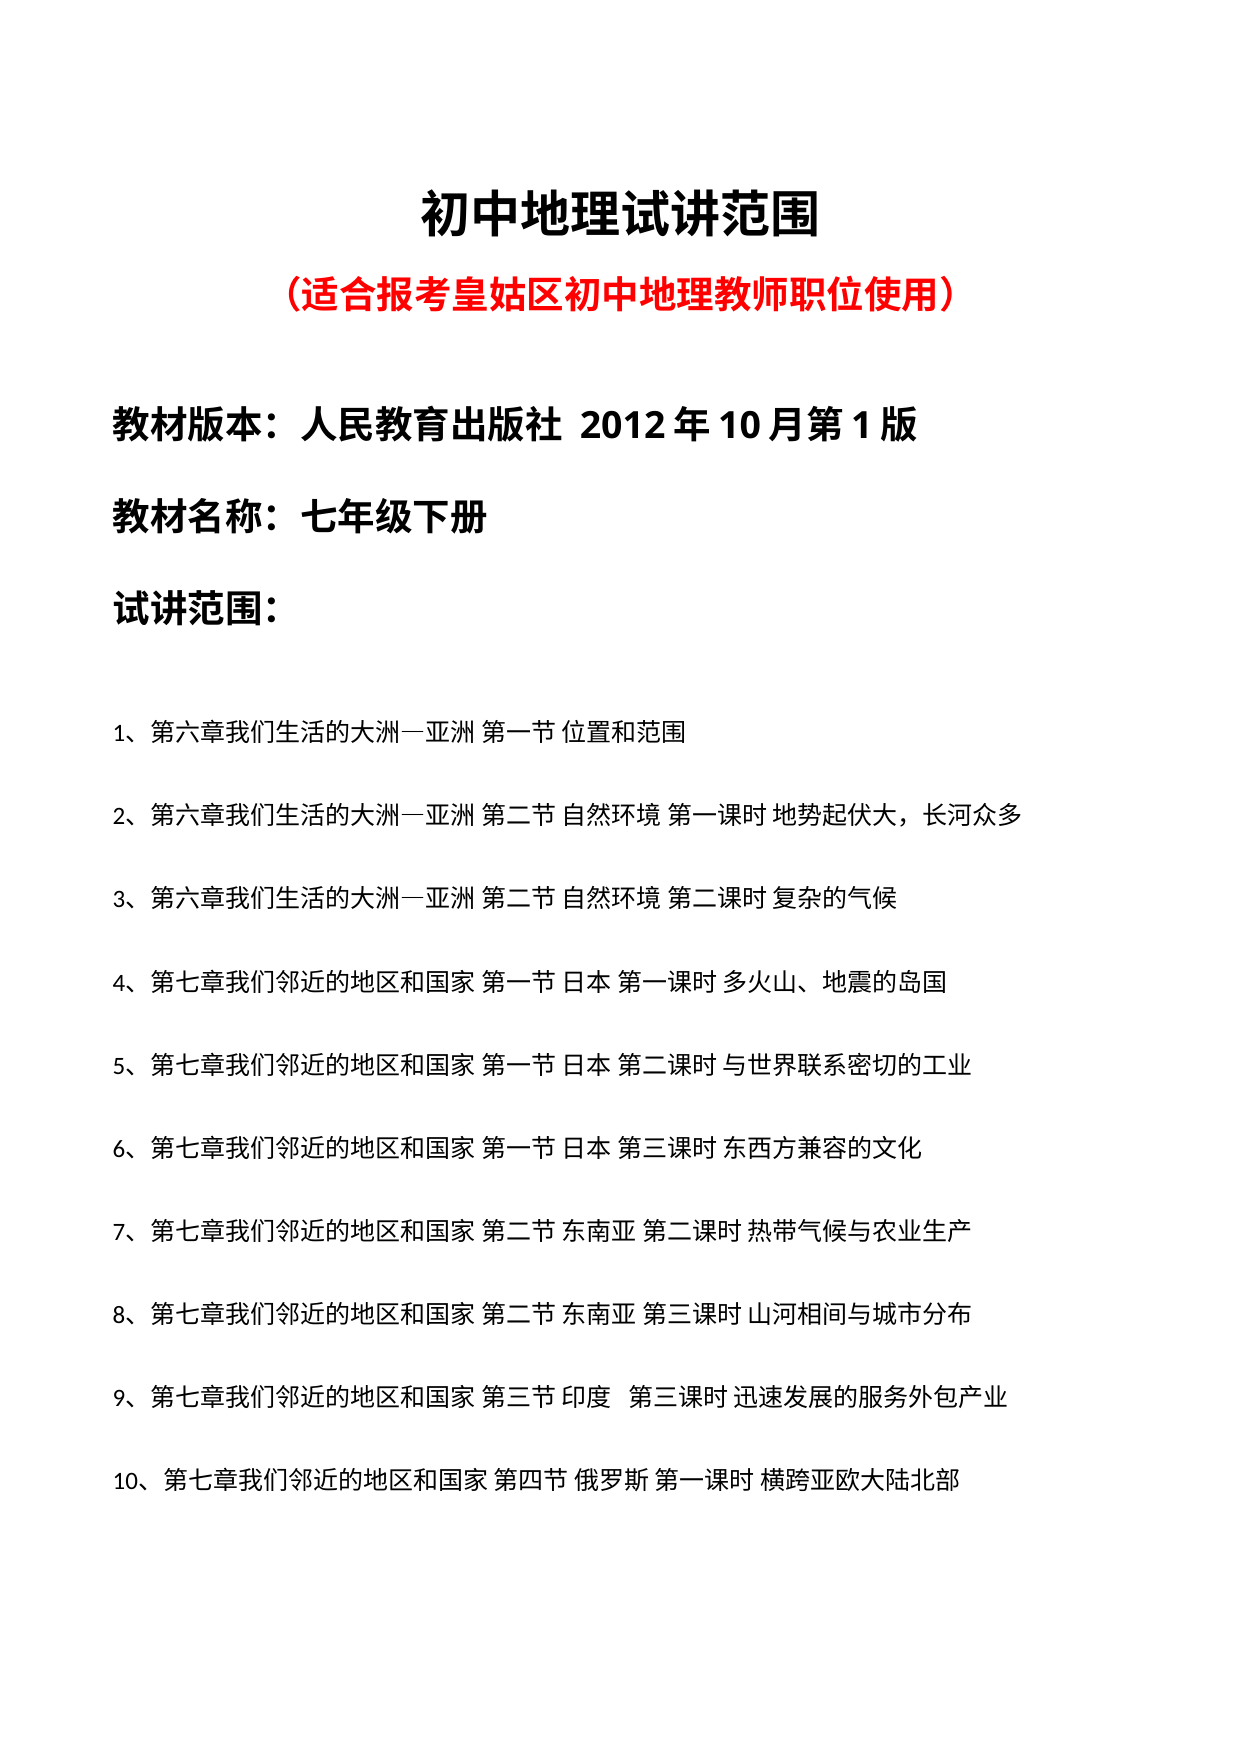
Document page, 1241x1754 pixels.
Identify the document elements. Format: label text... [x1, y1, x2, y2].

text 6、第七章我们邻近的地区和国家 第一节 日本 第三课时 东西方兼容的文化 [112, 1114, 1128, 1179]
text 1、第六章我们生活的大洲—亚洲 第一节 位置和范围 [112, 698, 1128, 763]
text 7、第七章我们邻近的地区和国家 第二节 东南亚 第二课时 热带气候与农业生产 [112, 1197, 1128, 1262]
text 初中地理试讲范围 [112, 162, 1128, 259]
text 4、第七章我们邻近的地区和国家 第一节 日本 第一课时 多火山、地震的岛国 [112, 948, 1128, 1013]
text 试讲范围： [112, 574, 1128, 639]
text 3、第六章我们生活的大洲—亚洲 第二节 自然环境 第二课时 复杂的气候 [112, 864, 1128, 929]
text （适合报考皇姑区初中地理教师职位使用） [112, 259, 1128, 324]
text 9、第七章我们邻近的地区和国家 第三节 印度 第三课时 迅速发展的服务外包产业 [112, 1363, 1128, 1428]
text 2、第六章我们生活的大洲—亚洲 第二节 自然环境 第一课时 地势起伏大，长河众多 [112, 781, 1128, 846]
text 10、第七章我们邻近的地区和国家 第四节 俄罗斯 第一课时 横跨亚欧大陆北部 [112, 1446, 1128, 1511]
text 教材版本：人民教育出版社 2012年10月第1版 [112, 389, 1128, 454]
text 5、第七章我们邻近的地区和国家 第一节 日本 第二课时 与世界联系密切的工业 [112, 1031, 1128, 1096]
text 8、第七章我们邻近的地区和国家 第二节 东南亚 第三课时 山河相间与城市分布 [112, 1280, 1128, 1345]
text 教材名称：七年级下册 [112, 482, 1128, 547]
